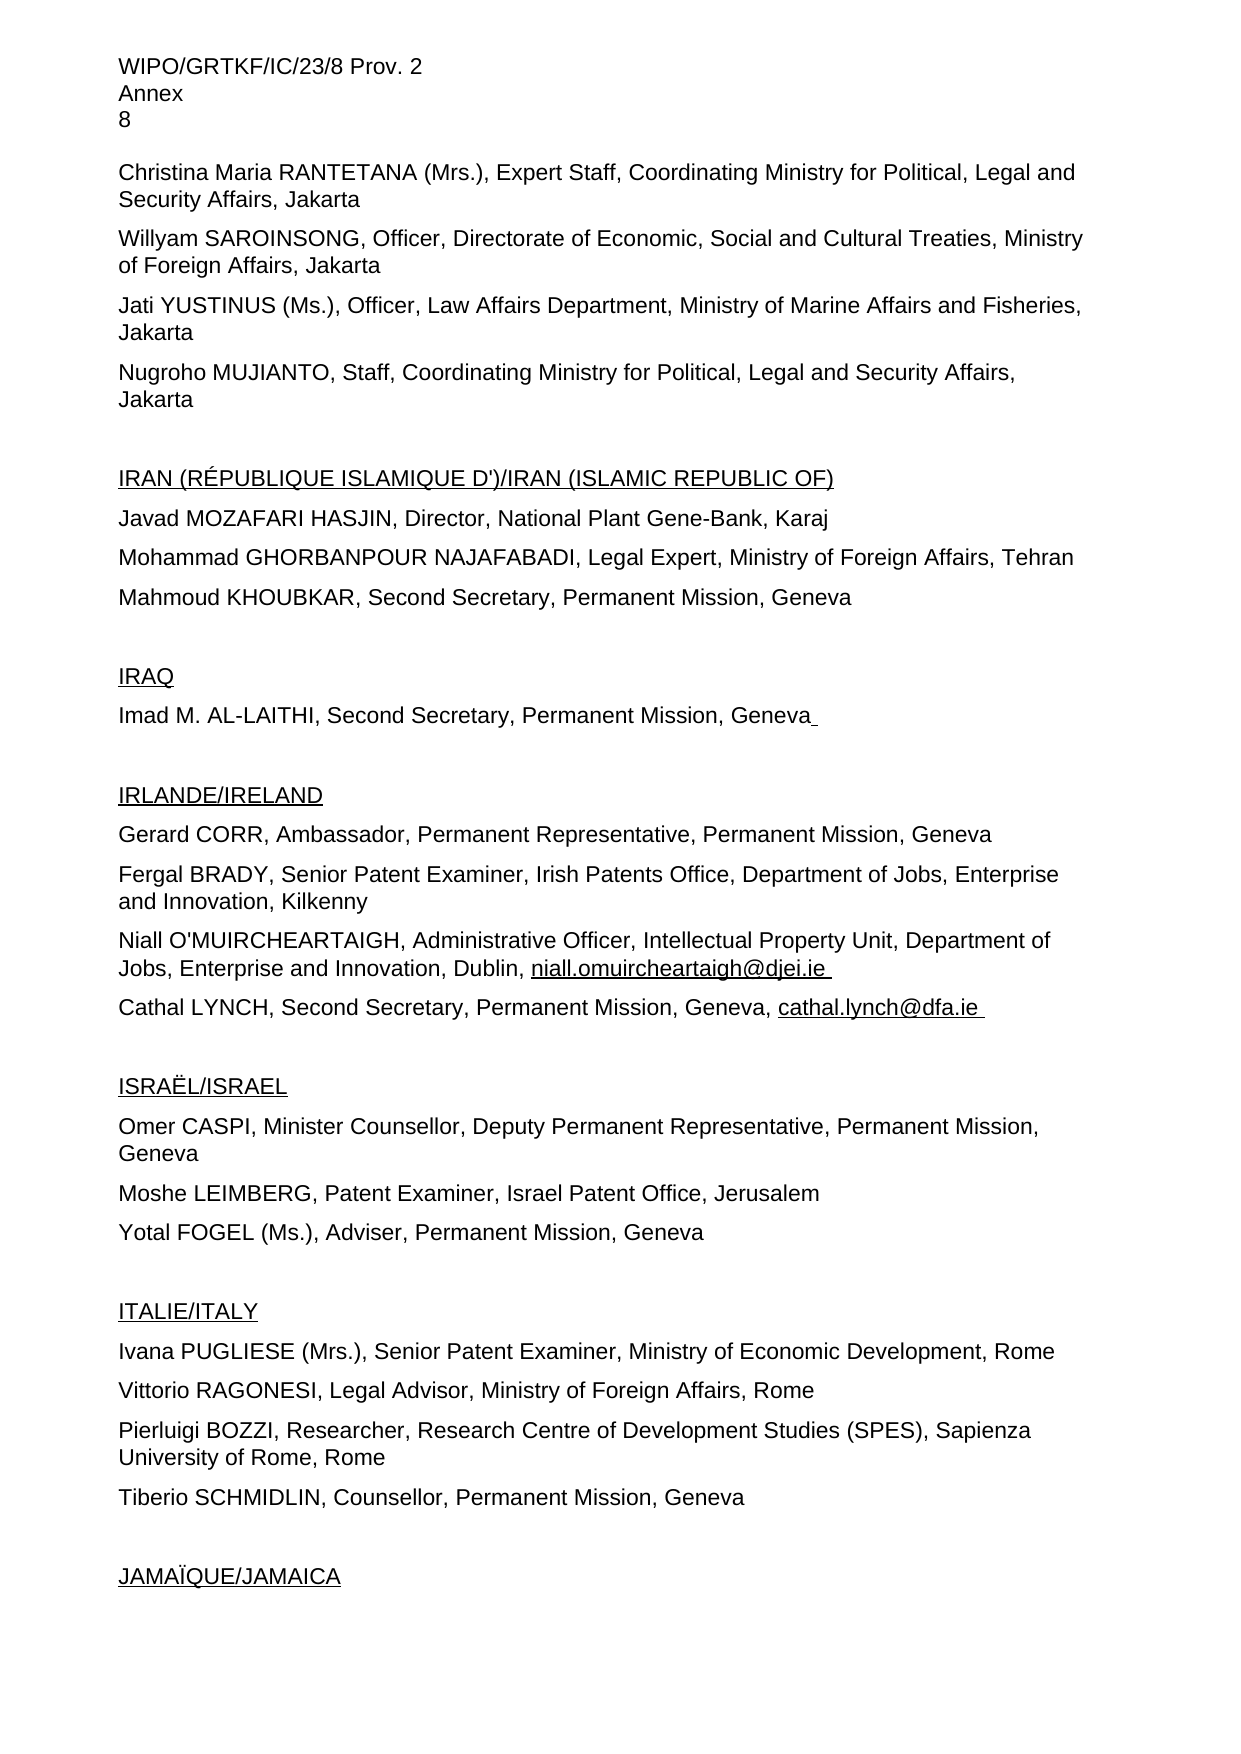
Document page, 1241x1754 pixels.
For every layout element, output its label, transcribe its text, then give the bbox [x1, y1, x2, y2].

text ITALIE/ITALY [118, 1298, 1092, 1325]
text Gerard CORR, Ambassador, Permanent Representative, Permanent , [118, 821, 1092, 848]
text IRAN (RÉPUBLIQUE ISLAMIQUE D')/IRAN (ISLAMIC REPUBLIC OF) [118, 465, 1092, 492]
text Fergal BRADY, Senior Patent Examiner, Irish Patents Office, Department of Jobs, and Innovation, Kilkenny [118, 861, 1092, 915]
text Mohammad GHORBANPOUR NAJAFABADI, Legal Expert, Ministry of Foreign Affairs, [118, 544, 1092, 571]
text Jati YUSTINUS (Ms.), Officer, Law Affairs Department, Ministry of Marine Affairs and Fisheries, [118, 292, 1092, 346]
text Christina Maria RANTETANA (Mrs.), Expert Staff, Coordinating Ministry for Political, Legal and Security Affairs, [118, 158, 1092, 213]
text Yotal FOGEL (Ms.), Adviser, Permanent , [118, 1219, 1092, 1246]
text ISRAËL/ISRAEL [118, 1073, 1092, 1100]
text Ivana PUGLIESE (Mrs.), Senior Patent Examiner, Ministry of Economic Development, [118, 1338, 1092, 1365]
text Nugroho MUJIANTO, Staff, Coordinating Ministry for Political, Legal and Security Affairs, [118, 358, 1092, 413]
text Tiberio SCHMIDLIN, Counsellor, Permanent , [118, 1483, 1092, 1511]
text Pierluigi BOZZI, Researcher, Research Centre of Development Studies (SPES), Sapienza of , [118, 1417, 1092, 1471]
text Omer CASPI, Minister Counsellor, Deputy Permanent Representative, Permanent , [118, 1113, 1092, 1167]
text Cathal LYNCH, Second Secretary, Permanent Mission, , cathal.lynch@dfa.ie [118, 994, 1092, 1021]
text Moshe LEIMBERG, Patent Examiner, Patent Office, [118, 1179, 1092, 1206]
text Imad M. AL-LAITHI, Second Secretary, Permanent , [118, 702, 1092, 729]
text Mahmoud KHOUBKAR, Second Secretary, Permanent , [118, 583, 1092, 611]
text Niall O'MUIRCHEARTAIGH, Administrative Officer, Intellectual Property Unit, Department of Jobs, and Innovation, , niall.omuircheartaigh@djei.ie [118, 927, 1092, 981]
text IRLANDE/IRELAND [118, 781, 1092, 808]
text JAMAÏQUE/JAMAICA [118, 1563, 1092, 1590]
text Vittorio RAGONESI, Legal Advisor, Ministry of Foreign Affairs, [118, 1377, 1092, 1404]
text Javad MOZAFARI HASJIN, Director, National Plant Gene-Bank, [118, 504, 1092, 531]
text Willyam SAROINSONG, Officer, Directorate of Economic, Social and Cultural Treaties, Ministry of Foreign Affairs, [118, 225, 1092, 279]
